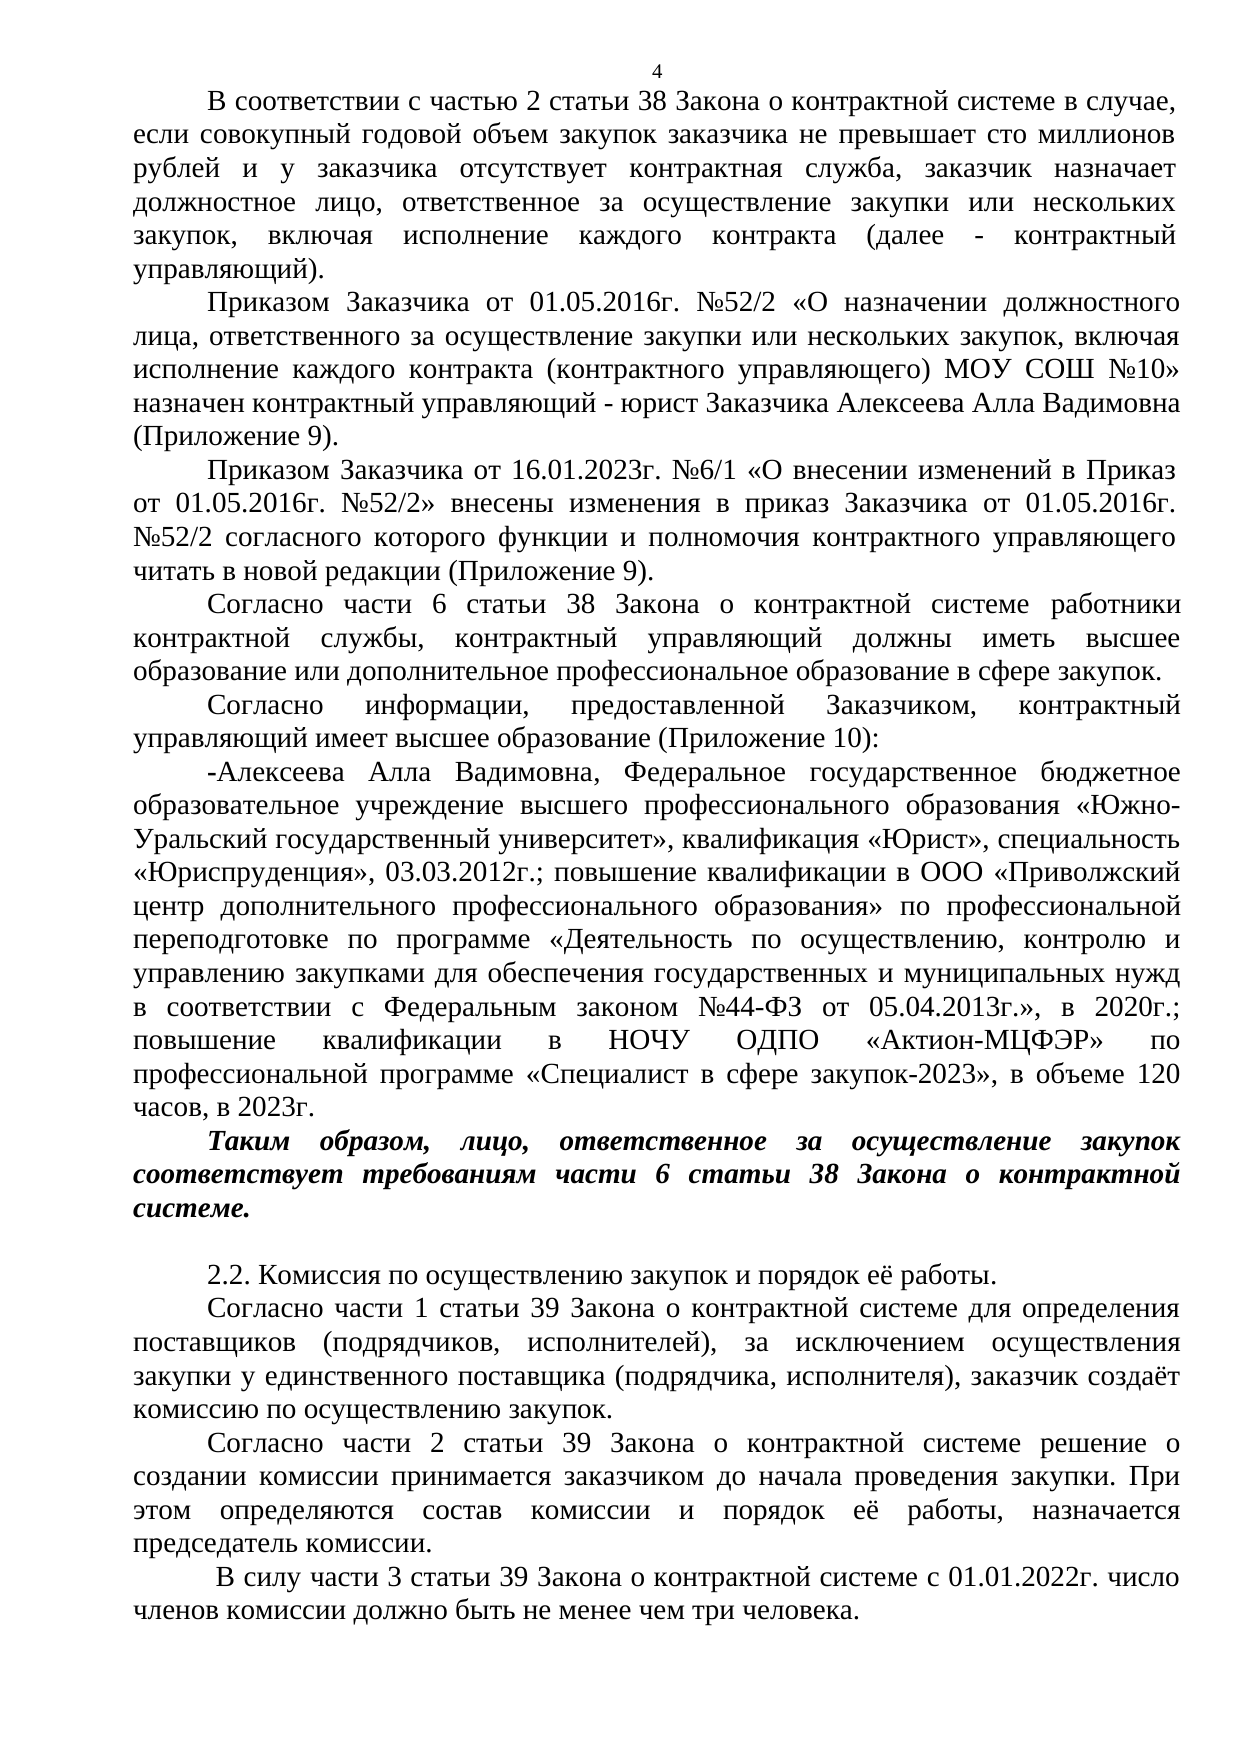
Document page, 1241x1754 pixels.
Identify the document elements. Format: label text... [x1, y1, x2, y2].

text Согласно информации, предоставленной Заказчиком, контрактный управляющий имеет высшее образование (Приложение 10): [133, 687, 1181, 754]
text Приказом Заказчика от 01.05.2016г. №52/2 «О назначении должностного лица, ответственного за осуществление закупки или нескольких закупок, включая исполнение каждого контракта (контрактного управляющего) МОУ СОШ №10» назначен контрактный управляющий - юрист Заказчика Алексеева Алла Вадимовна (Приложение 9). [133, 284, 1181, 452]
text Приказом Заказчика от 16.01.2023г. №6/1 «О внесении изменений в Приказ от 01.05.2016г. №52/2» внесены изменения в приказ Заказчика от 01.05.2016г. №52/2 согласного которого функции и полномочия контрактного управляющего читать в новой редакции (Приложение 9). [133, 452, 1177, 586]
text В силу части 3 статьи 39 Закона о контрактной системе с 01.01.2022г. число членов комиссии должно быть не менее чем три человека. [133, 1559, 1181, 1626]
text Согласно части 1 статьи 39 Закона о контрактной системе для определения поставщиков (подрядчиков, исполнителей), за исключением осуществления закупки у единственного поставщика (подрядчика, исполнителя), заказчик создаёт комиссию по осуществлению закупок. [133, 1291, 1181, 1425]
text Согласно части 2 статьи 39 Закона о контрактной системе решение о создании комиссии принимается заказчиком до начала проведения закупки. При этом определяются состав комиссии и порядок её работы, назначается председатель комиссии. [133, 1425, 1181, 1559]
text 2.2. Комиссия по осуществлению закупок и порядок её работы. [133, 1257, 1181, 1291]
text -Алексеева Алла Вадимовна, Федеральное государственное бюджетное образовательное учреждение высшего профессионального образования «Южно-Уральский государственный университет», квалификация «Юрист», специальность «Юриспруденция», 03.03.2012г.; повышение квалификации в ООО «Приволжский центр дополнительного профессионального образования» по профессиональной переподготовке по программе «Деятельность по осуществлению, контролю и управлению закупками для обеспечения государственных и муниципальных нужд в соответствии с Федеральным законом №44-ФЗ от 05.04.2013г.», в 2020г.; повышение квалификации в НОЧУ ОДПО «Актион-МЦФЭР» по профессиональной программе «Специалист в сфере закупок-2023», в объеме 120 часов, в 2023г. [133, 754, 1181, 1123]
text В соответствии с частью 2 статьи 38 Закона о контрактной системе в случае, если совокупный годовой объем закупок заказчика не превышает сто миллионов рублей и у заказчика отсутствует контрактная служба, заказчик назначает должностное лицо, ответственное за осуществление закупки или нескольких закупок, включая исполнение каждого контракта (далее - контрактный управляющий). [133, 83, 1177, 284]
text Согласно части 6 статьи 38 Закона о контрактной системе работники контрактной службы, контрактный управляющий должны иметь высшее образование или дополнительное профессиональное образование в сфере закупок. [133, 586, 1181, 687]
text Таким образом, лицо, ответственное за осуществление закупок соответствует требованиям части 6 статьи 38 Закона о контрактной системе. [133, 1123, 1181, 1223]
